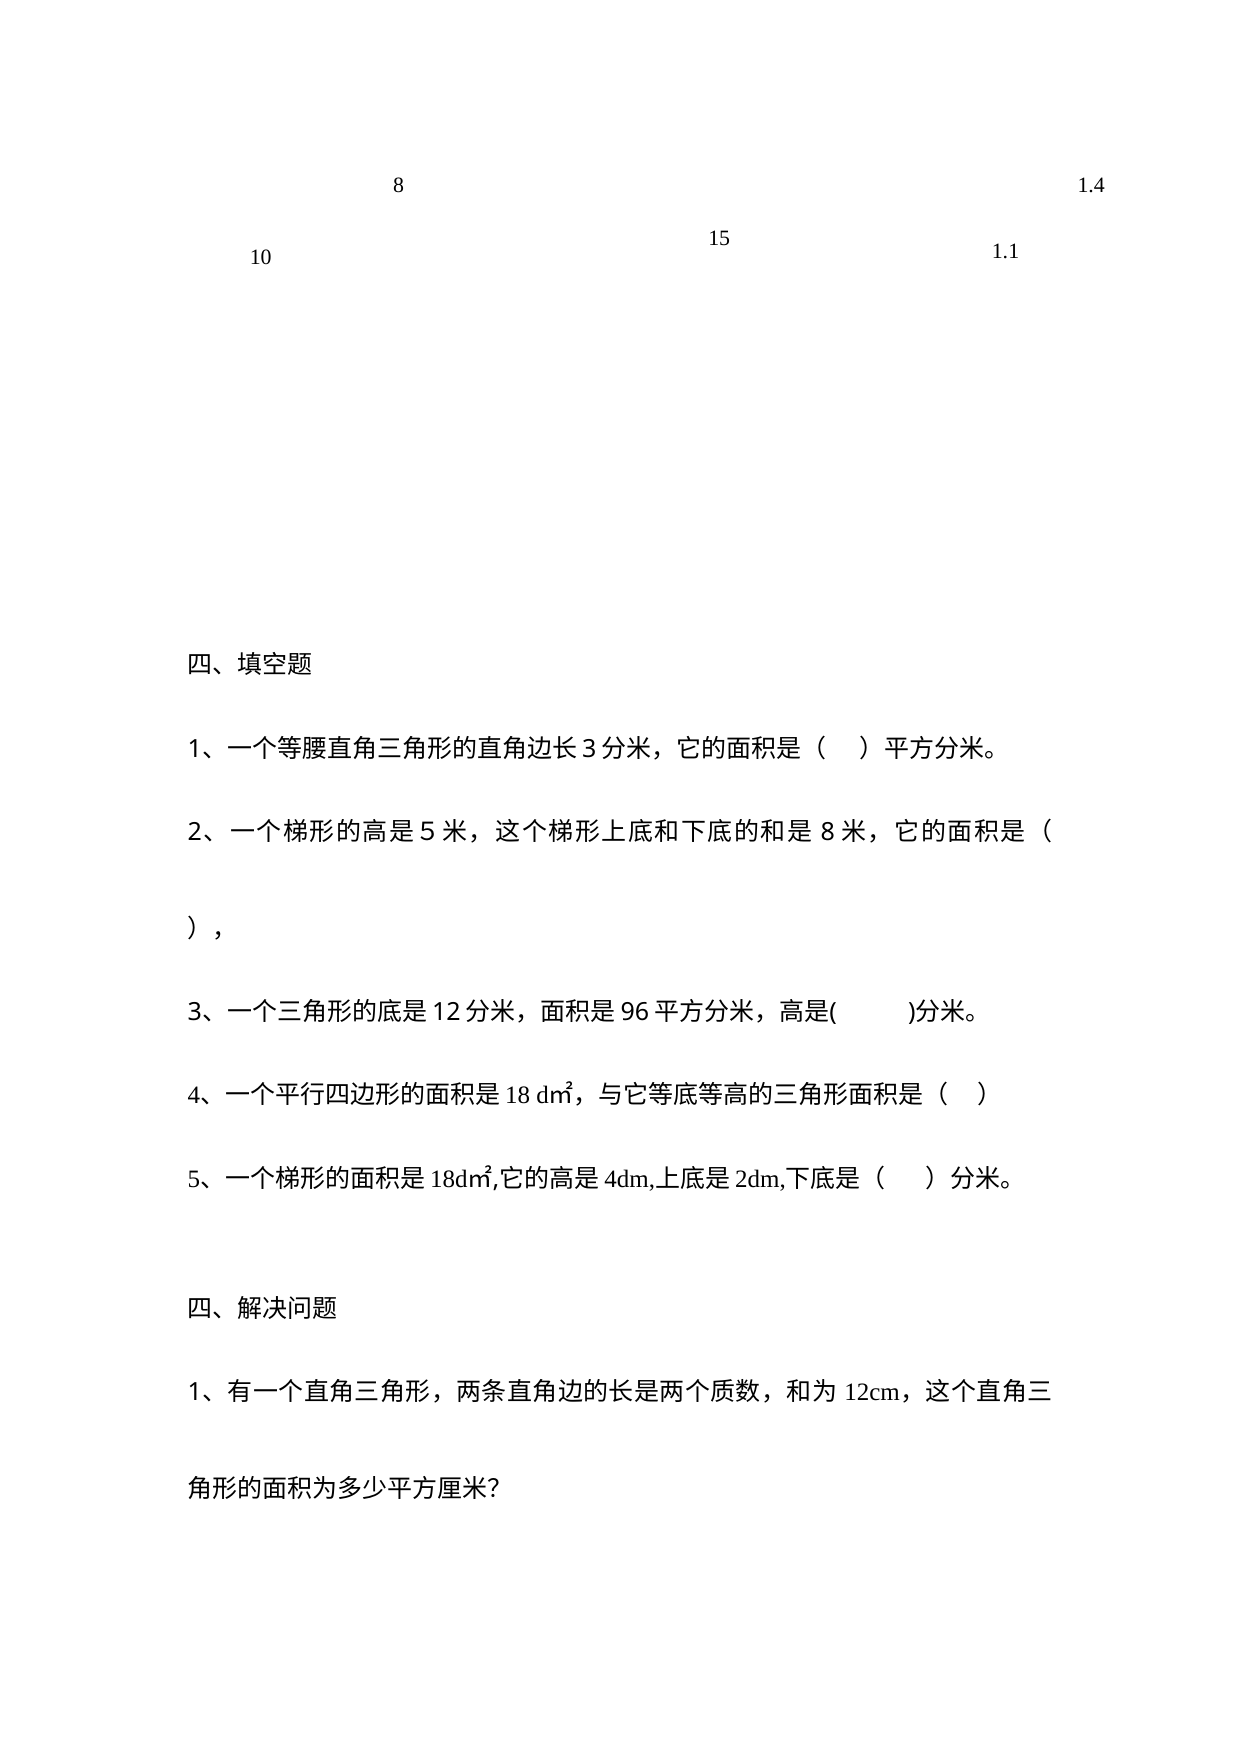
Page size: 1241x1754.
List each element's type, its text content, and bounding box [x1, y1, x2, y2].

text 1、有一个直角三角形，两条直角边的长是两个质数，和为12cm，这个直角三角形的面积为多少平方厘米？ [187, 1357, 1053, 1519]
list 填空题 [187, 631, 1053, 696]
text 四、解决问题 [187, 1274, 1053, 1339]
list 2、一个梯形的高是５米，这个梯形上底和下底的和是8米，它的面积是（ ）， [187, 797, 1053, 959]
list 3、一个三角形的底是12分米，面积是96平方分米，高是( )分米。 [187, 977, 1053, 1042]
text 4、一个平行四边形的面积是18 d㎡，与它等底等高的三角形面积是（ ） [187, 1061, 1053, 1126]
list 1、一个等腰直角三角形的直角边长3分米，它的面积是（ ）平方分米。 [187, 714, 1053, 779]
text 5、一个梯形的面积是18d㎡,它的高是4dm,上底是2dm,下底是（ ）分米。 [187, 1144, 1053, 1209]
